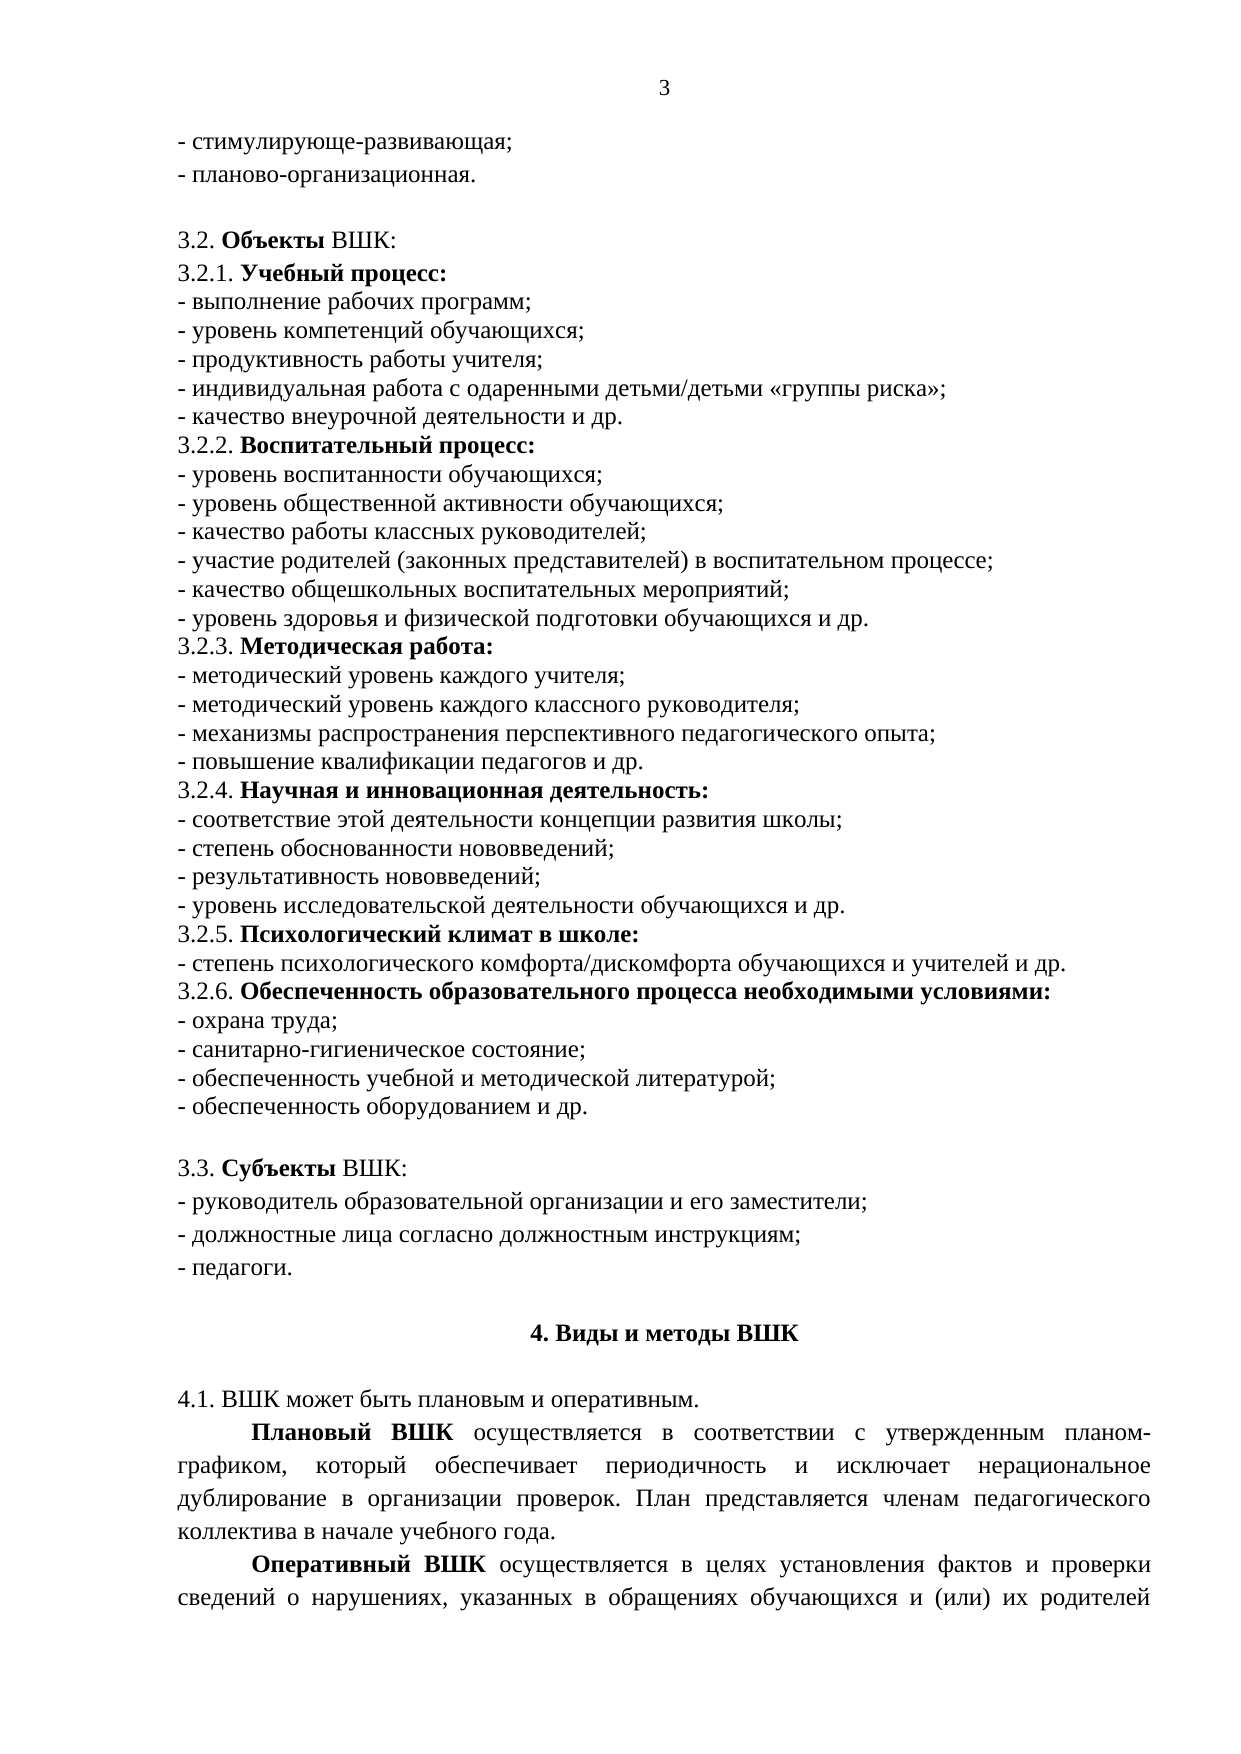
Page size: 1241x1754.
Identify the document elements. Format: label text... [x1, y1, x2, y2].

text Плановый ВШК осуществляется в соответствии с утвержденным планом-графиком, который обеспечивает периодичность и исключает нерациональное дублирование в организации проверок. План представляется членам педагогического коллектива в начале учебного года. [177, 1417, 1152, 1545]
text - индивидуальная работа с одаренными детьми/детьми «группы риска»; [177, 373, 1152, 401]
text - степень психологического комфорта/дискомфорта обучающихся и учителей и др. [177, 948, 1152, 976]
text - уровень здоровья и физической подготовки обучающихся и др. [177, 603, 1152, 631]
text - методический уровень каждого учителя; [177, 660, 1152, 689]
text - выполнение рабочих программ; [177, 286, 1152, 315]
text 3.2.3. Методическая работа: [177, 631, 1152, 660]
text 3.2.5. Психологический климат в школе: [177, 919, 1152, 948]
text - обеспеченность оборудованием и др. [177, 1091, 1152, 1120]
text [177, 1549, 1152, 1611]
text - охрана труда; [177, 1005, 1152, 1034]
text 3.2. Объекты ВШК: [177, 225, 1152, 253]
text 3.2.2. Воспитательный процесс: [177, 430, 1152, 459]
text - продуктивность работы учителя; [177, 344, 1152, 373]
text 3.2.4. Научная и инновационная деятельность: [177, 775, 1152, 804]
text - качество внеурочной деятельности и др. [177, 401, 1152, 430]
text - результативность нововведений; [177, 861, 1152, 890]
text - должностные лица согласно должностным инструкциям; [177, 1219, 1152, 1248]
text - качество общешкольных воспитательных мероприятий; [177, 574, 1152, 603]
text - качество работы классных руководителей; [177, 516, 1152, 545]
text 3.2.6. Обеспеченность образовательного процесса необходимыми условиями: [177, 976, 1152, 1005]
text - уровень исследовательской деятельности обучающихся и др. [177, 890, 1152, 919]
text - стимулирующе-развивающая; [177, 126, 1152, 155]
text - санитарно-гигиеническое состояние; [177, 1034, 1152, 1063]
text 4. Виды и методы ВШК [177, 1318, 1152, 1347]
text - соответствие этой деятельности концепции развития школы; [177, 804, 1152, 833]
text - руководитель образовательной организации и его заместители; [177, 1186, 1152, 1215]
text - уровень общественной активности обучающихся; [177, 488, 1152, 516]
text - педагоги. [177, 1252, 1152, 1281]
text - обеспеченность учебной и методической литературой; [177, 1063, 1152, 1091]
text 3.3. Субъекты ВШК: [177, 1153, 1152, 1182]
text - уровень компетенций обучающихся; [177, 315, 1152, 344]
text - уровень воспитанности обучающихся; [177, 459, 1152, 488]
text - методический уровень каждого классного руководителя; [177, 689, 1152, 718]
text 3.2.1. Учебный процесс: [177, 258, 1152, 286]
text - степень обоснованности нововведений; [177, 833, 1152, 861]
text - механизмы распространения перспективного педагогического опыта; [177, 718, 1152, 746]
text 4.1. ВШК может быть плановым и оперативным. [177, 1384, 1152, 1413]
text - повышение квалификации педагогов и др. [177, 746, 1152, 775]
text - планово-организационная. [177, 159, 1152, 188]
text - участие родителей (законных представителей) в воспитательном процессе; [177, 545, 1152, 574]
